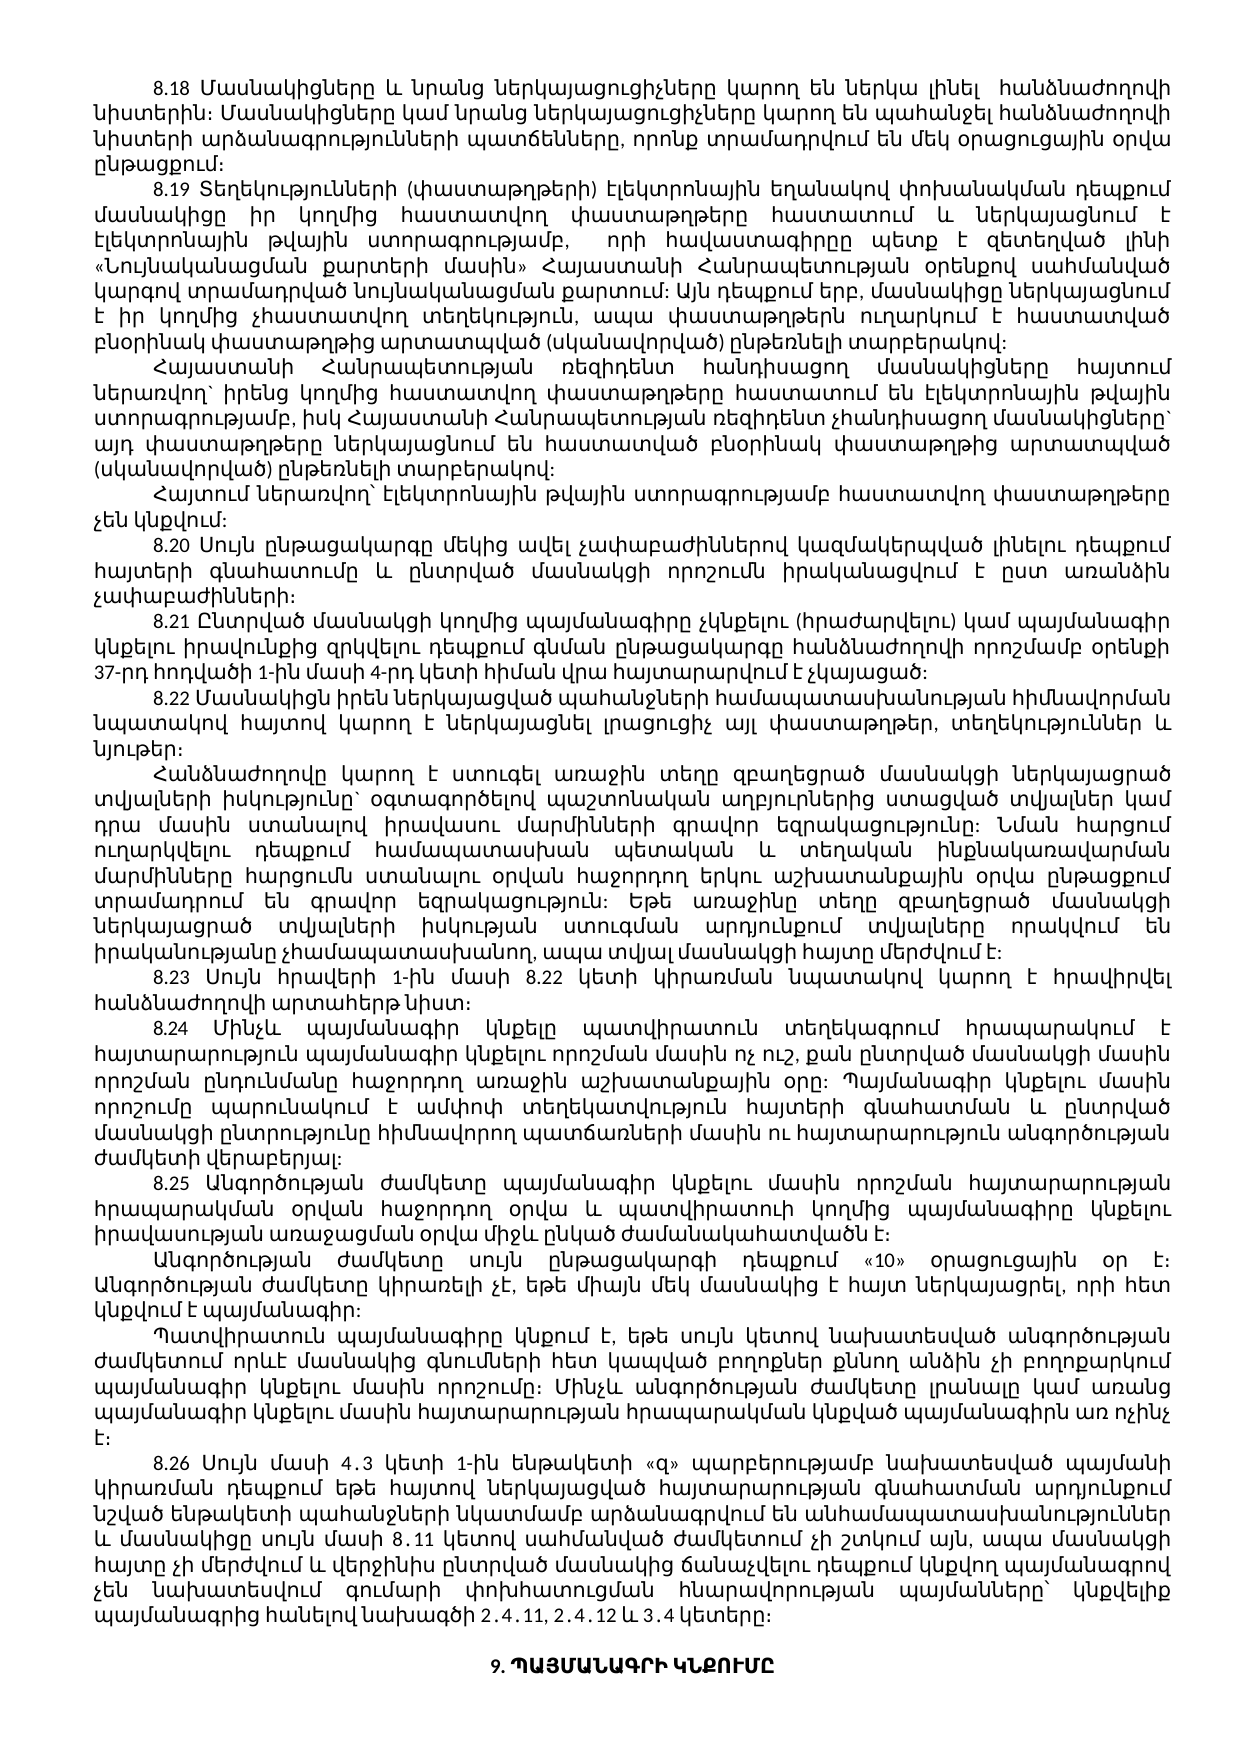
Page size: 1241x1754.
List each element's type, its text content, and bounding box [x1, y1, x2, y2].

text Հայտում ներառվող՝ էլեկտրոնային թվային ստորագրությամբ հաստատվող փաստաթղթերը չեն կնքվում: [94, 482, 1171, 532]
text 8.21 Ընտրված մասնակցի կողմից պայմանագիրը չկնքելու (հրաժարվելու) կամ պայմանագիր կնքելու իրավունքից զրկվելու դեպքում գնման ընթացակարգը հանձնաժողովի որոշմամբ օրենքի 37-րդ հոդվածի 1-ին մասի 4-րդ կետի հիման վրա հայտարարվում է չկայացած: [94, 609, 1171, 685]
text 8.25 Անգործության ժամկետը պայմանագիր կնքելու մասին որոշման հայտարարության հրապարակման օրվան հաջորդող օրվա և պատվիրատուի կողմից պայմանագիրը կնքելու իրավասության առաջացման օրվա միջև ընկած ժամանակահատվածն է։ [94, 1171, 1171, 1247]
text 8.19 Տեղեկությունների (փաստաթղթերի) էլեկտրոնային եղանակով փոխանակման դեպքում մասնակիցը իր կողմից հաստատվող փաստաթղթերը հաստատում և ներկայացնում է էլեկտրոնային թվային ստորագրությամբ, որի հավաստագիրըը պետք է զետեղված լինի «Նույնականացման քարտերի մասին» Հայաստանի Հանրապետության օրենքով սահմանված կարգով տրամադրված նույնականացման քարտում: Այն դեպքում երբ, մասնակիցը ներկայացնում է իր կողմից չհաստատվող տեղեկություն, ապա փաստաթղթերն ուղարկում է հաստատված բնօրինակ փաստաթղթից արտատպված (սկանավորված) ընթեռնելի տարբերակով: [94, 177, 1171, 354]
text 8.26 Սույն մասի 4․3 կետի 1-ին ենթակետի «զ» պարբերությամբ նախատեսված պայմանի կիրառման դեպքում եթե հայտով ներկայացված հայտարարության գնահատման արդյունքում նշված ենթակետի պահանջների նկատմամբ արձանագրվում են անհամապատասխանություններ և մասնակիցը սույն մասի 8․11 կետով սահմանված ժամկետում չի շտկում այն, ապա մասնակցի հայտը չի մերժվում և վերջինիս ընտրված մասնակից ճանաչվելու դեպքում կնքվող պայմանագրով չեն նախատեսվում գումարի փոխհատուցման հնարավորության պայմանները՝ կնքվելիք պայմանագրից հանելով նախագծի 2․4․11, 2․4․12 և 3․4 կետերը։ [94, 1450, 1171, 1628]
text Հանձնաժողովը կարող է ստուգել առաջին տեղը զբաղեցրած մասնակցի ներկայացրած տվյալների իսկությունը` օգտագործելով պաշտոնական աղբյուրներից ստացված տվյալներ կամ դրա մասին ստանալով իրավասու մարմինների գրավոր եզրակացությունը: Նման հարցում ուղարկվելու դեպքում համապատասխան պետական և տեղական ինքնակառավարման մարմինները հարցումն ստանալու օրվան հաջորդող երկու աշխատանքային օրվա ընթացքում տրամադրում են գրավոր եզրակացություն: Եթե առաջինը տեղը զբաղեցրած մասնակցի ներկայացրած տվյալների իսկության ստուգման արդյունքում տվյալները որակվում են իրականությանը չհամապատասխանող, ապա տվյալ մասնակցի հայտը մերժվում է: [94, 761, 1171, 964]
text Պատվիրատուն պայմանագիրը կնքում է, եթե սույն կետով նախատեսված անգործության ժամկետում որևէ մասնակից գնումների հետ կապված բողոքներ քննող անձին չի բողոքարկում պայմանագիր կնքելու մասին որոշումը։ Մինչև անգործության ժամկետը լրանալը կամ առանց պայմանագիր կնքելու մասին հայտարարության հրապարակման կնքված պայմանագիրն առ ոչինչ է։ [94, 1323, 1171, 1450]
text 8.24 Մինչև պայմանագիր կնքելը պատվիրատուն տեղեկագրում հրապարակում է հայտարարություն պայմանագիր կնքելու որոշման մասին ոչ ուշ, քան ընտրված մասնակցի մասին որոշման ընդունմանը հաջորդող առաջին աշխատանքային օրը: Պայմանագիր կնքելու մասին որոշումը պարունակում է ամփոփ տեղեկատվություն հայտերի գնահատման և ընտրված մասնակցի ընտրությունը հիմնավորող պատճառների մասին ու հայտարարություն անգործության ժամկետի վերաբերյալ: [94, 1015, 1171, 1171]
text 8.23 Սույն հրավերի 1-ին մասի 8.22 կետի կիրառման նպատակով կարող է հրավիրվել հանձնաժողովի արտահերթ նիստ։ [94, 964, 1171, 1015]
text 9. ՊԱՅՄԱՆԱԳՐԻ ԿՆՔՈՒՄԸ [94, 1653, 1171, 1679]
text 8.18 Մասնակիցները և նրանց ներկայացուցիչները կարող են ներկա լինել հանձնաժողովի նիստերին։ Մասնակիցները կամ նրանց ներկայացուցիչները կարող են պահանջել հանձնաժողովի նիստերի արձանագրությունների պատճենները, որոնք տրամադրվում են մեկ օրացուցային օրվա ընթացքում։ [94, 75, 1171, 177]
text Հայաստանի Հանրապետության ռեզիդենտ հանդիսացող մասնակիցները հայտում ներառվող` իրենց կողմից հաստատվող փաստաթղթերը հաստատում են էլեկտրոնային թվային ստորագրությամբ, իսկ Հայաստանի Հանրապետության ռեզիդենտ չհանդիսացող մասնակիցները` այդ փաստաթղթերը ներկայացնում են հաստատված բնօրինակ փաստաթղթից արտատպված (սկանավորված) ընթեռնելի տարբերակով: [94, 354, 1171, 482]
text 8.20 Սույն ընթացակարգը մեկից ավել չափաբաժիններով կազմակերպված լինելու դեպքում հայտերի գնահատումը և ընտրված մասնակցի որոշումն իրականացվում է ըստ առանձին չափաբաժինների։ [94, 532, 1171, 609]
text 8.22 Մասնակիցն իրեն ներկայացված պահանջների համապատասխանության հիմնավորման նպատակով հայտով կարող է ներկայացնել լրացուցիչ այլ փաստաթղթեր, տեղեկություններ և նյութեր։ [94, 685, 1171, 761]
text Անգործության ժամկետը սույն ընթացակարգի դեպքում «10» օրացուցային օր է։ Անգործության ժամկետը կիրառելի չէ, եթե միայն մեկ մասնակից է հայտ ներկայացրել, որի հետ կնքվում է պայմանագիր: [94, 1247, 1171, 1323]
